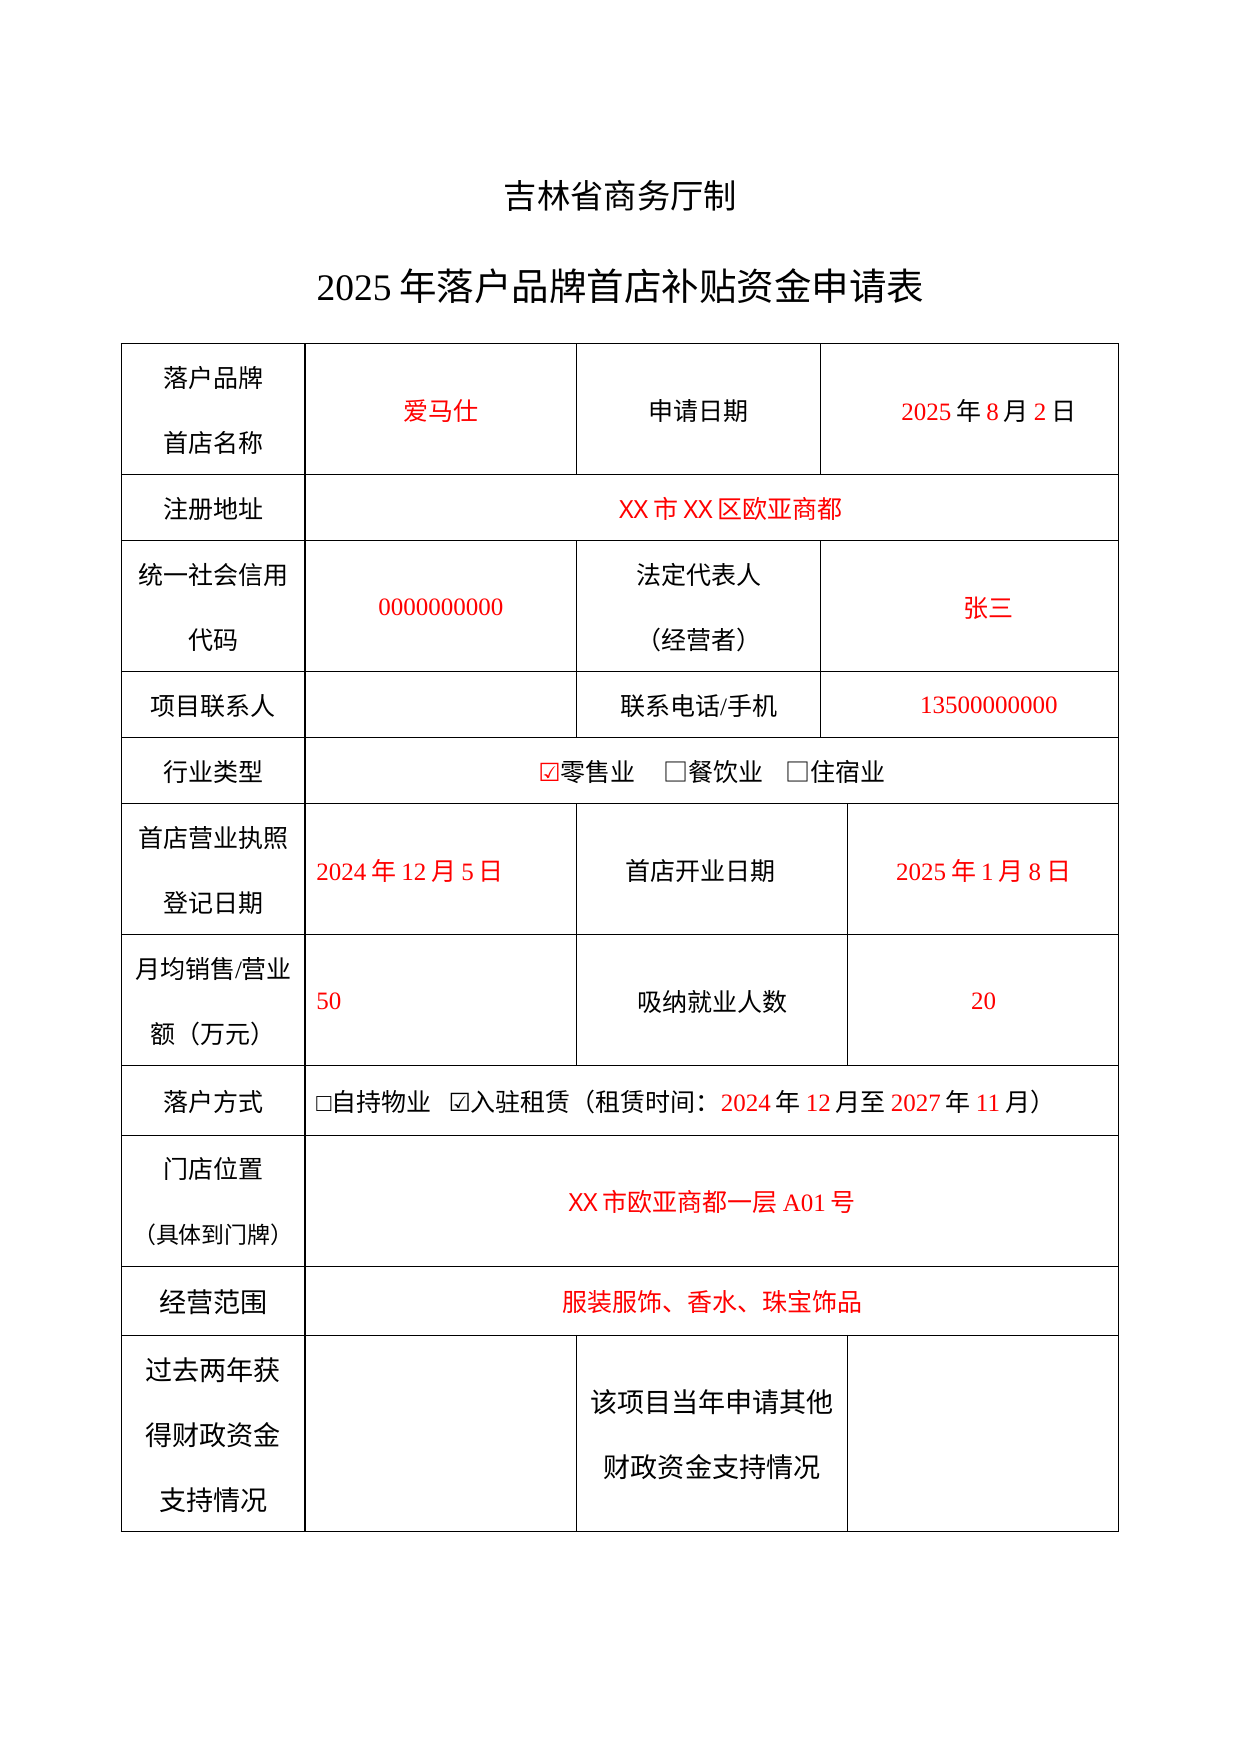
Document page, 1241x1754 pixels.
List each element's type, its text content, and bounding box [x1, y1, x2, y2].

table_cell 注册地址 [122, 475, 304, 540]
table_cell [848, 1336, 1118, 1531]
table_cell 服装服饰、香水、珠宝饰品 [306, 1267, 1118, 1335]
table_cell 20 [848, 935, 1118, 1065]
table_cell □自持物业 ☑入驻租赁（租赁时间：2024年12月至2027年11月） [306, 1066, 1118, 1134]
table_cell 过去两年获得财政资金支持情况 [122, 1336, 304, 1531]
text 2025年落户品牌首店补贴资金申请表 [187, 251, 1053, 316]
table_cell [306, 1336, 576, 1531]
table_cell 张三 [821, 541, 1118, 671]
table_cell 门店位置 （具体到门牌） [122, 1136, 304, 1266]
table_cell 该项目当年申请其他财政资金支持情况 [577, 1336, 847, 1531]
table_header 申请日期 [577, 344, 820, 474]
table_cell 落户方式 [122, 1066, 304, 1134]
table_cell 首店营业执照登记日期 [122, 804, 304, 934]
table_cell 0000000000 [306, 541, 576, 671]
table_cell 经营范围 [122, 1267, 304, 1335]
table_cell 50 [306, 935, 576, 1065]
table_cell 月均销售/营业额（万元） [122, 935, 304, 1065]
table_cell 2025年1月8日 [848, 804, 1118, 934]
table_cell XX市欧亚商都一层A01号 [306, 1136, 1118, 1266]
text 吉林省商务厅制 [187, 162, 1053, 227]
table_cell 法定代表人 （经营者） [577, 541, 820, 671]
table_header 爱马仕 [306, 344, 576, 474]
table_header 2025年8月2日 [821, 344, 1118, 474]
table_cell [306, 672, 576, 737]
table_header 落户品牌 首店名称 [122, 344, 304, 474]
table_cell 首店开业日期 [577, 804, 847, 934]
table_cell 统一社会信用代码 [122, 541, 304, 671]
table_cell 吸纳就业人数 [577, 935, 847, 1065]
table_cell 联系电话/手机 [577, 672, 820, 737]
table_cell 行业类型 [122, 738, 304, 803]
table_cell 13500000000 [821, 672, 1118, 737]
table_cell 2024年12月5日 [306, 804, 576, 934]
table_cell XX市XX区欧亚商都 [306, 475, 1118, 540]
table_cell 项目联系人 [122, 672, 304, 737]
table_cell ☑零售业 □餐饮业 □住宿业 [306, 738, 1118, 803]
